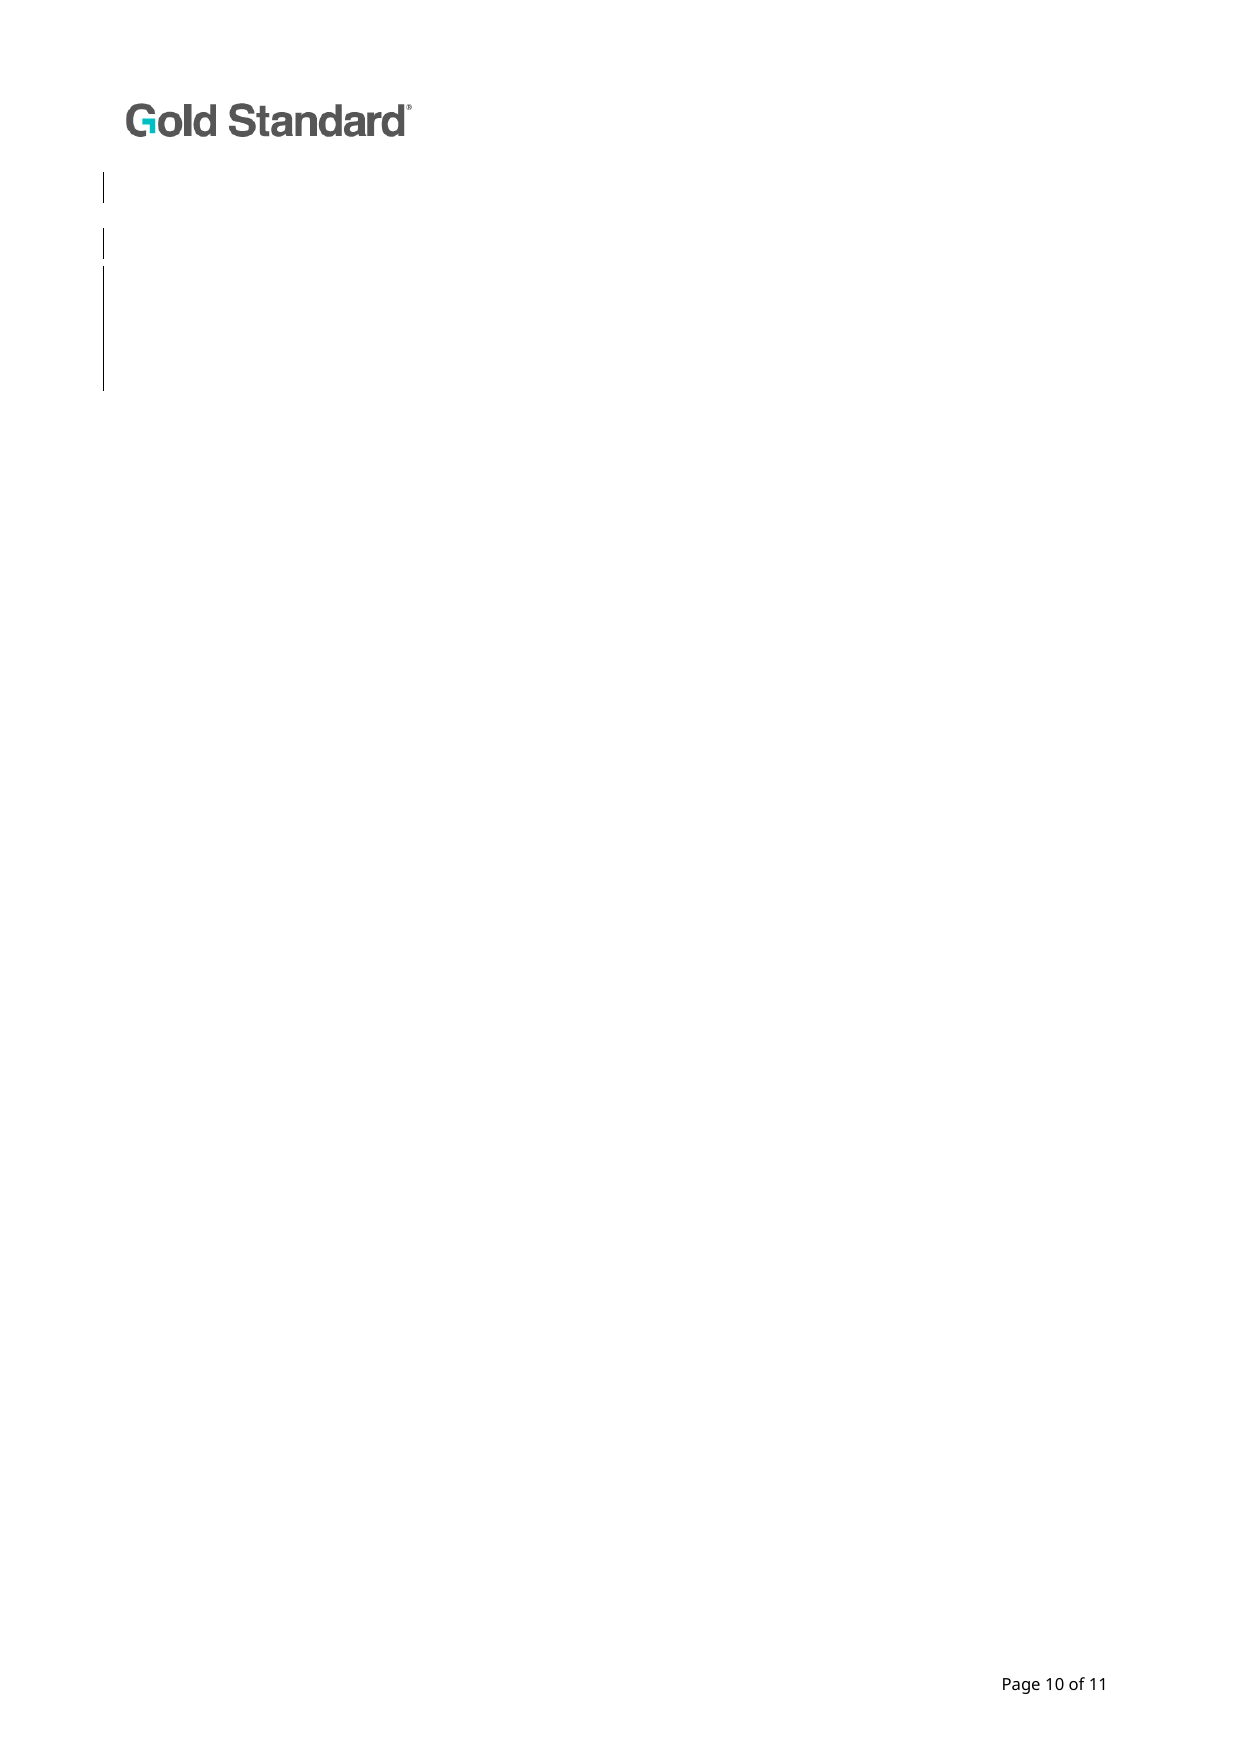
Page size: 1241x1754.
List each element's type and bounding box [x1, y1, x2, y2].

picture [118, 88, 419, 147]
